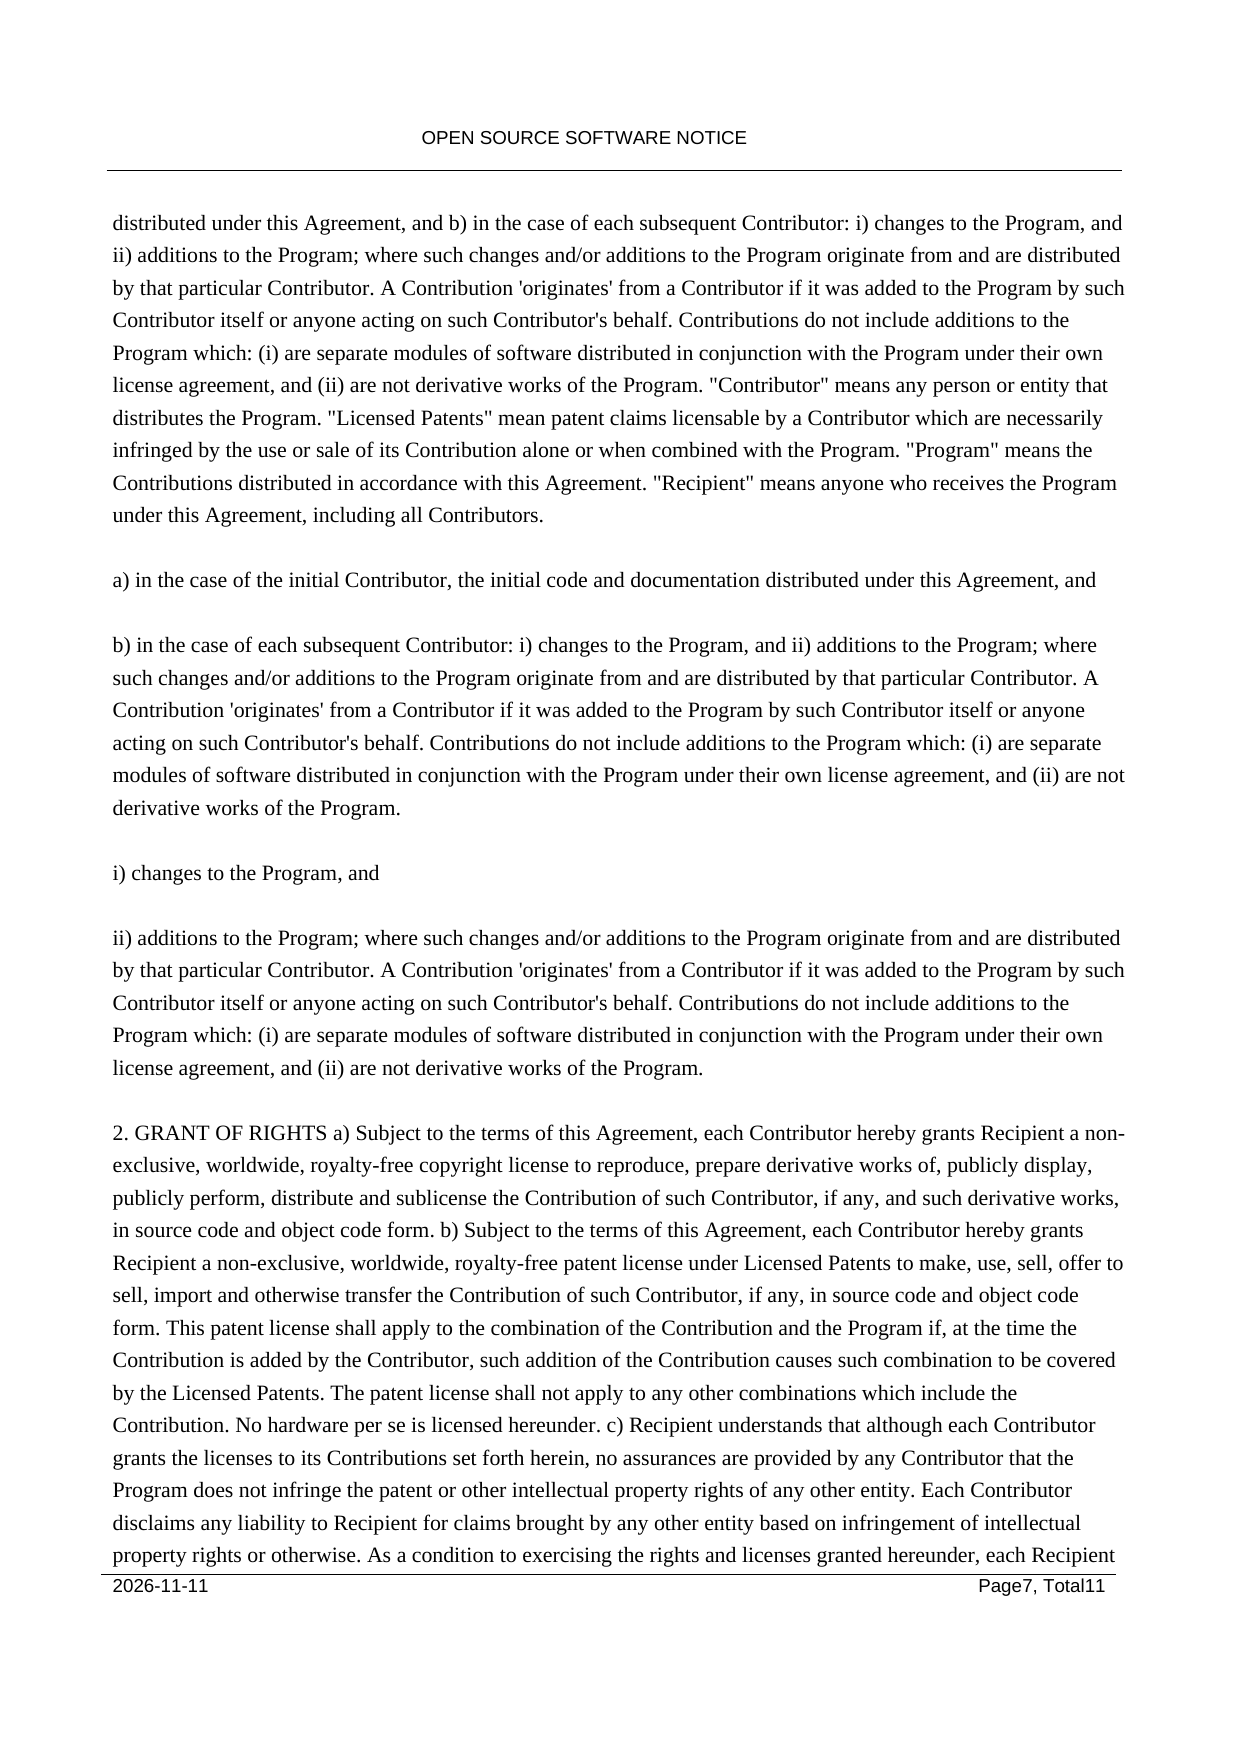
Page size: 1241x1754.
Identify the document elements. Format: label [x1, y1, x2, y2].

text [112, 206, 1128, 1571]
